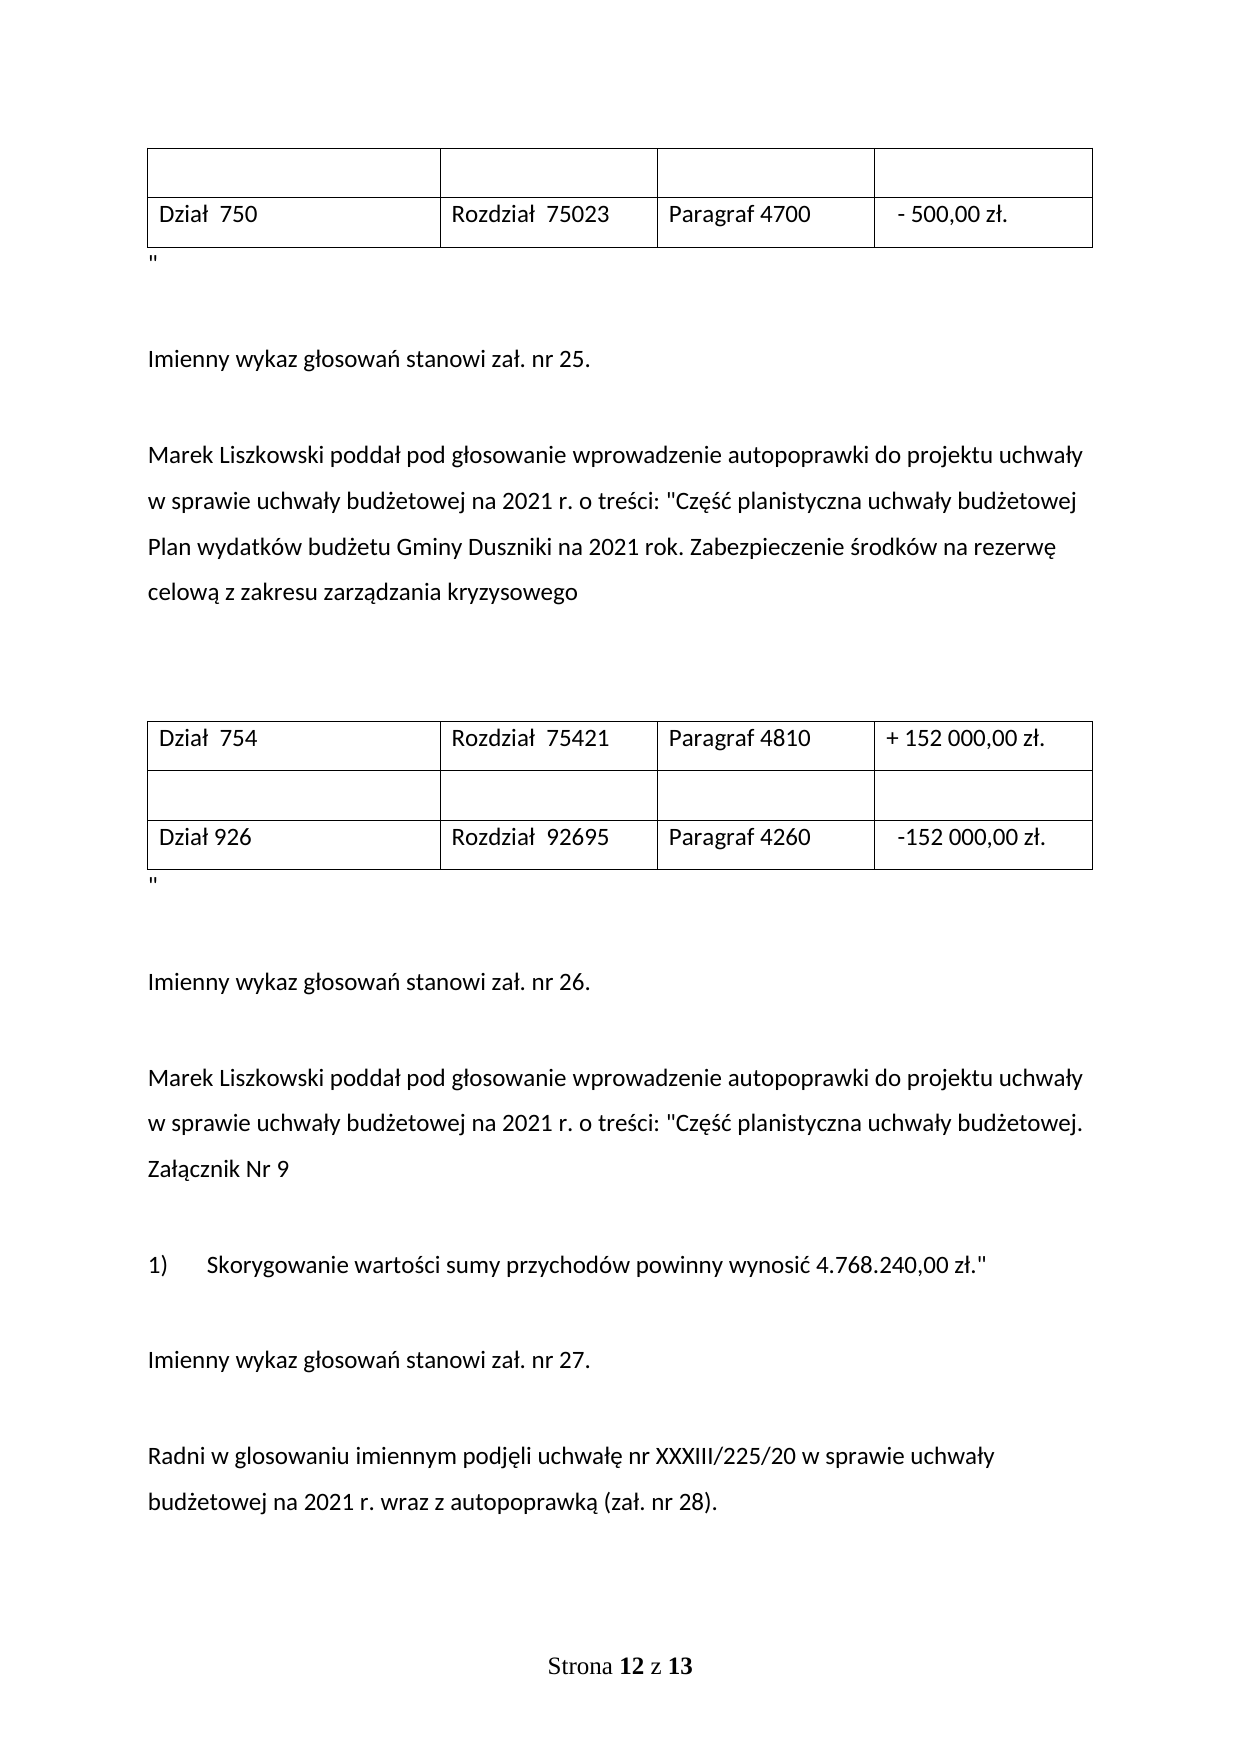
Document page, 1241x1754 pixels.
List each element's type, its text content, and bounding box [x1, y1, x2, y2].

list " [148, 870, 1093, 901]
table_cell Rozdział 92695 [441, 821, 657, 869]
table_cell Dział 750 [148, 198, 440, 247]
table_cell [658, 149, 874, 197]
list Marek Liszkowski poddał pod głosowanie wprowadzenie autopoprawki do projektu uchwały w sprawie uchwały budżetowej na 2021 r. o treści: "Część planistyczna uchwały budżetowej Plan wydatków budżetu Gminy Duszniki na 2021 rok. Zabezpieczenie środków na rezerwę celową z zakresu zarządzania kryzysowego [148, 439, 1093, 607]
table_cell Paragraf 4260 [658, 821, 874, 869]
table_cell Dział 926 [148, 821, 440, 869]
table_cell [658, 771, 874, 820]
table_cell [148, 149, 440, 197]
table_header + 152 000,00 zł. [875, 722, 1092, 770]
list " [148, 248, 1093, 278]
table_cell Paragraf 4700 [658, 198, 874, 247]
list Skorygowanie wartości sumy przychodów powinny wynosić 4.768.240,00 zł." [148, 1249, 1093, 1279]
table_cell Rozdział 75023 [441, 198, 657, 247]
table_header Rozdział 75421 [441, 722, 657, 770]
table_header Paragraf 4810 [658, 722, 874, 770]
list Radni w glosowaniu imiennym podjęli uchwałę nr XXXIII/225/20 w sprawie uchwały budżetowej na 2021 r. wraz z autopoprawką (zał. nr 28). [148, 1440, 1093, 1517]
table_cell [148, 771, 440, 820]
table_cell [875, 149, 1092, 197]
table_cell [875, 771, 1092, 820]
list Marek Liszkowski poddał pod głosowanie wprowadzenie autopoprawki do projektu uchwały w sprawie uchwały budżetowej na 2021 r. o treści: "Część planistyczna uchwały budżetowej. Załącznik Nr 9 [148, 1062, 1093, 1184]
list Imienny wykaz głosowań stanowi zał. nr 25. [148, 343, 1093, 374]
table_cell [441, 771, 657, 820]
list Imienny wykaz głosowań stanowi zał. nr 26. [148, 966, 1093, 997]
table_cell - 500,00 zł. [875, 198, 1092, 247]
table_cell -152 000,00 zł. [875, 821, 1092, 869]
table_header Dział 754 [148, 722, 440, 770]
text Imienny wykaz głosowań stanowi zał. nr 27. [148, 1345, 1093, 1375]
table_cell [441, 149, 657, 197]
